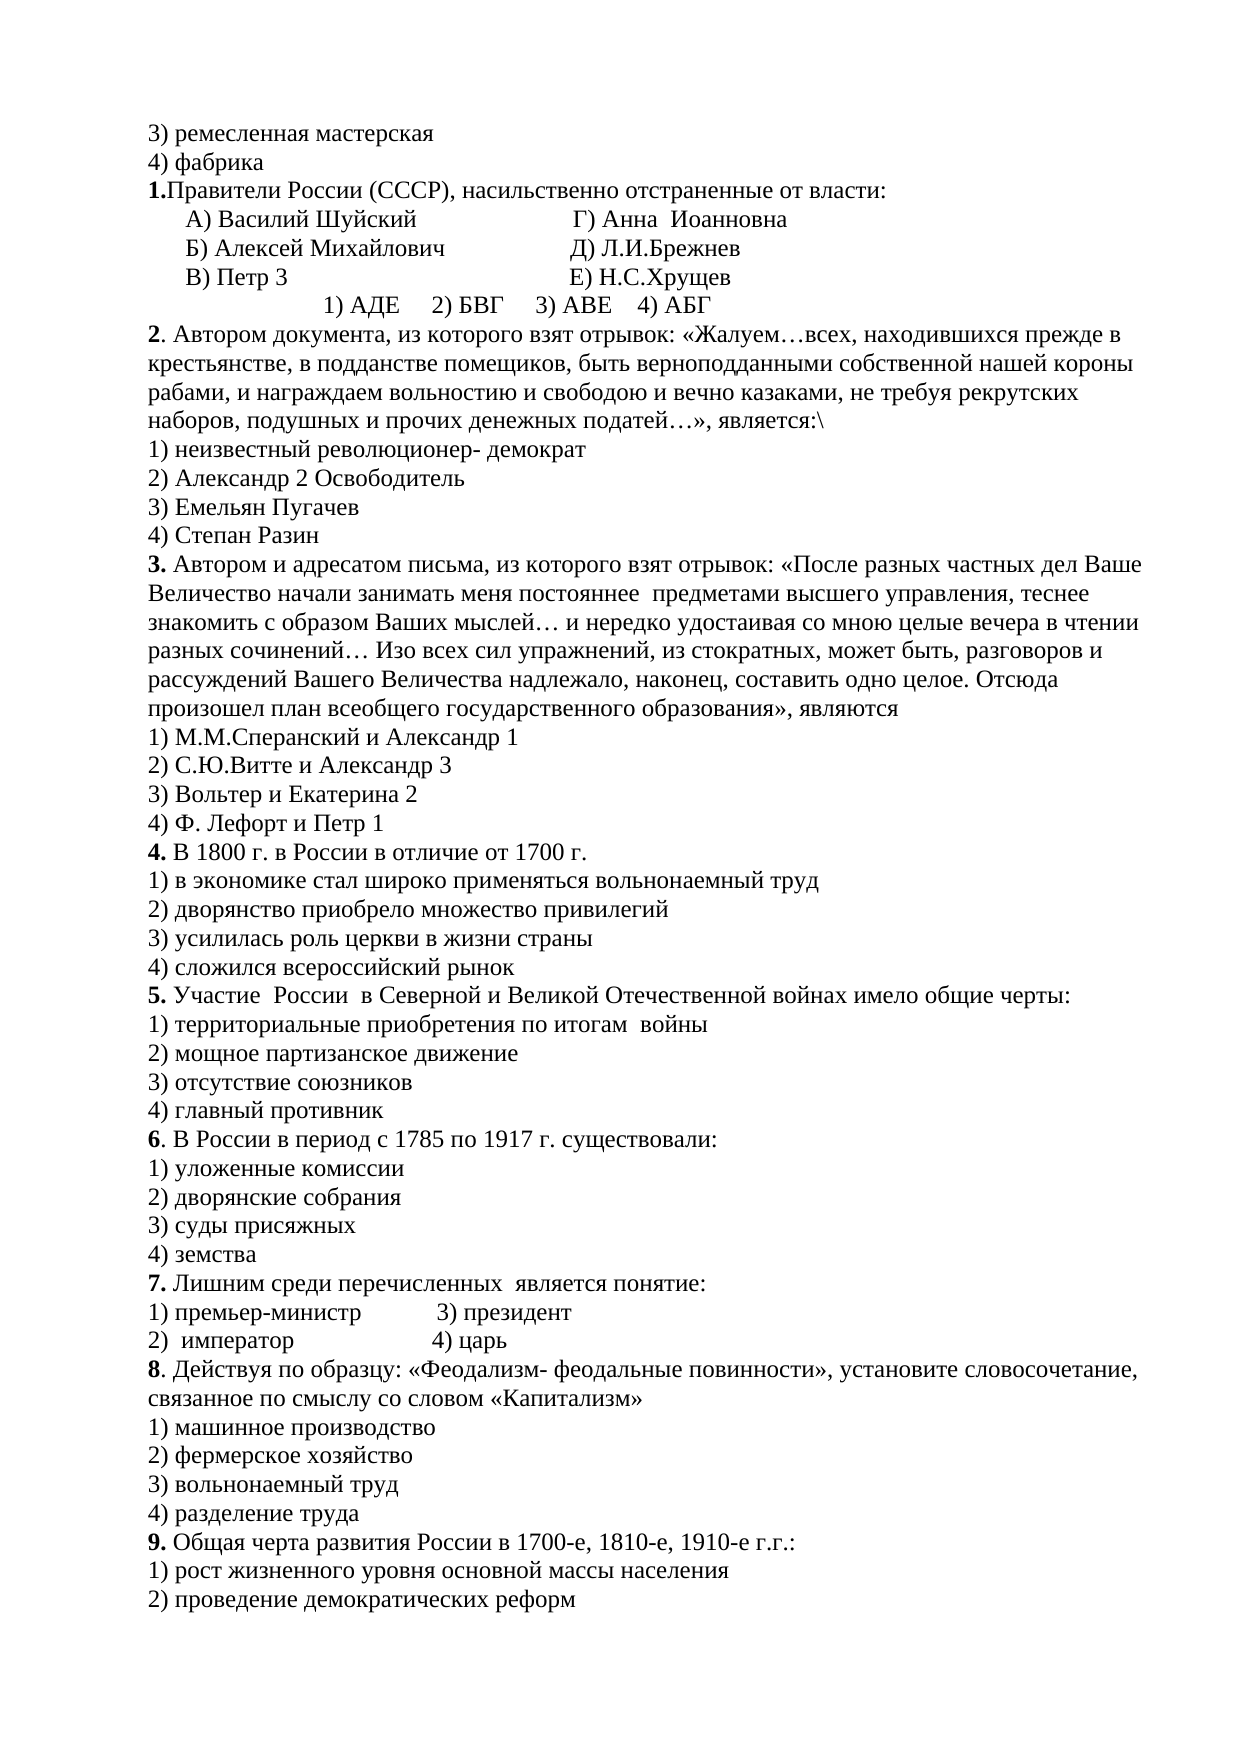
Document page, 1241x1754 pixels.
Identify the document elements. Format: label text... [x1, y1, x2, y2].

text 7. Лишним среди перечисленных является понятие: [148, 1268, 1152, 1297]
text 1) рост жизненного уровня основной массы населения [148, 1556, 1152, 1584]
text 2) фермерское хозяйство [148, 1441, 1152, 1469]
text 4) фабрика [148, 147, 1152, 176]
text 5. Участие России в Северной и Великой Отечественной войнах имело общие черты: [148, 981, 1152, 1009]
text А) Василий Шуйский Г) Анна Иоанновна [185, 204, 1152, 233]
text 2) дворянство приобрело множество привилегий [148, 894, 1152, 923]
text 2) император 4) царь [148, 1326, 1152, 1354]
text 4) главный противник [148, 1096, 1152, 1124]
text 9. Общая черта развития России в 1700-е, 1810-е, 1910-е г.г.: [148, 1527, 1152, 1556]
text 3) ремесленная мастерская [148, 118, 1152, 147]
text 3) усилилась роль церкви в жизни страны [148, 923, 1152, 952]
text 3) отсутствие союзников [148, 1067, 1152, 1096]
text 1) премьер-министр 3) президент [148, 1297, 1152, 1326]
text 1.Правители России (СССР), насильственно отстраненные от власти: [148, 176, 1152, 204]
text 3. Автором и адресатом письма, из которого взят отрывок: «После разных частных дел Ваше Величество начали занимать меня постояннее предметами высшего управления, теснее знакомить с образом Ваших мыслей… и нередко удостаивая со мною целые вечера в чтении разных сочинений… Изо всех сил упражнений, из стократных, может быть, разговоров и рассуждений Вашего Величества надлежало, наконец, составить одно целое. Отсюда произошел план всеобщего государственного образования», являются [148, 549, 1152, 722]
text 2) дворянские собрания [148, 1182, 1152, 1211]
text 1) неизвестный революционер- демократ [148, 434, 1152, 463]
text 1) АДЕ 2) БВГ 3) АВЕ 4) АБГ [148, 291, 1152, 319]
text 1) машинное производство [148, 1412, 1152, 1441]
text 2. Автором документа, из которого взят отрывок: «Жалуем…всех, находившихся прежде в крестьянстве, в подданстве помещиков, быть верноподданными собственной нашей короны рабами, и награждаем вольностию и свободою и вечно казаками, не требуя рекрутских наборов, подушных и прочих денежных податей…», является:\ [148, 319, 1152, 434]
text 8. Действуя по образцу: «Феодализм- феодальные повинности», установите словосочетание, связанное по смыслу со словом «Капитализм» [148, 1354, 1152, 1412]
text 3) вольнонаемный труд [148, 1469, 1152, 1498]
text 2) Александр 2 Освободитель [148, 463, 1152, 492]
text 3) суды присяжных [148, 1211, 1152, 1239]
text 1) в экономике стал широко применяться вольнонаемный труд [148, 866, 1152, 894]
text 4. В 1800 г. в России в отличие от 1700 г. [148, 837, 1152, 866]
text 4) Степан Разин [148, 521, 1152, 549]
text В) Петр 3 Е) Н.С.Хрущев [185, 262, 1152, 291]
text 4) разделение труда [148, 1498, 1152, 1527]
text 3) Емельян Пугачев [148, 492, 1152, 521]
text 3) Вольтер и Екатерина 2 [148, 779, 1152, 808]
text Б) Алексей Михайлович Д) Л.И.Брежнев [185, 233, 1152, 262]
text 2) С.Ю.Витте и Александр 3 [148, 751, 1152, 779]
text 1) М.М.Сперанский и Александр 1 [148, 722, 1152, 751]
text 4) сложился всероссийский рынок [148, 952, 1152, 981]
text 1) территориальные приобретения по итогам войны [148, 1009, 1152, 1038]
text 2) проведение демократических реформ [148, 1584, 1152, 1613]
text 4) земства [148, 1239, 1152, 1268]
text 1) уложенные комиссии [148, 1153, 1152, 1182]
text 2) мощное партизанское движение [148, 1038, 1152, 1067]
text 6. В России в период с 1785 по 1917 г. существовали: [148, 1124, 1152, 1153]
text 4) Ф. Лефорт и Петр 1 [148, 808, 1152, 837]
